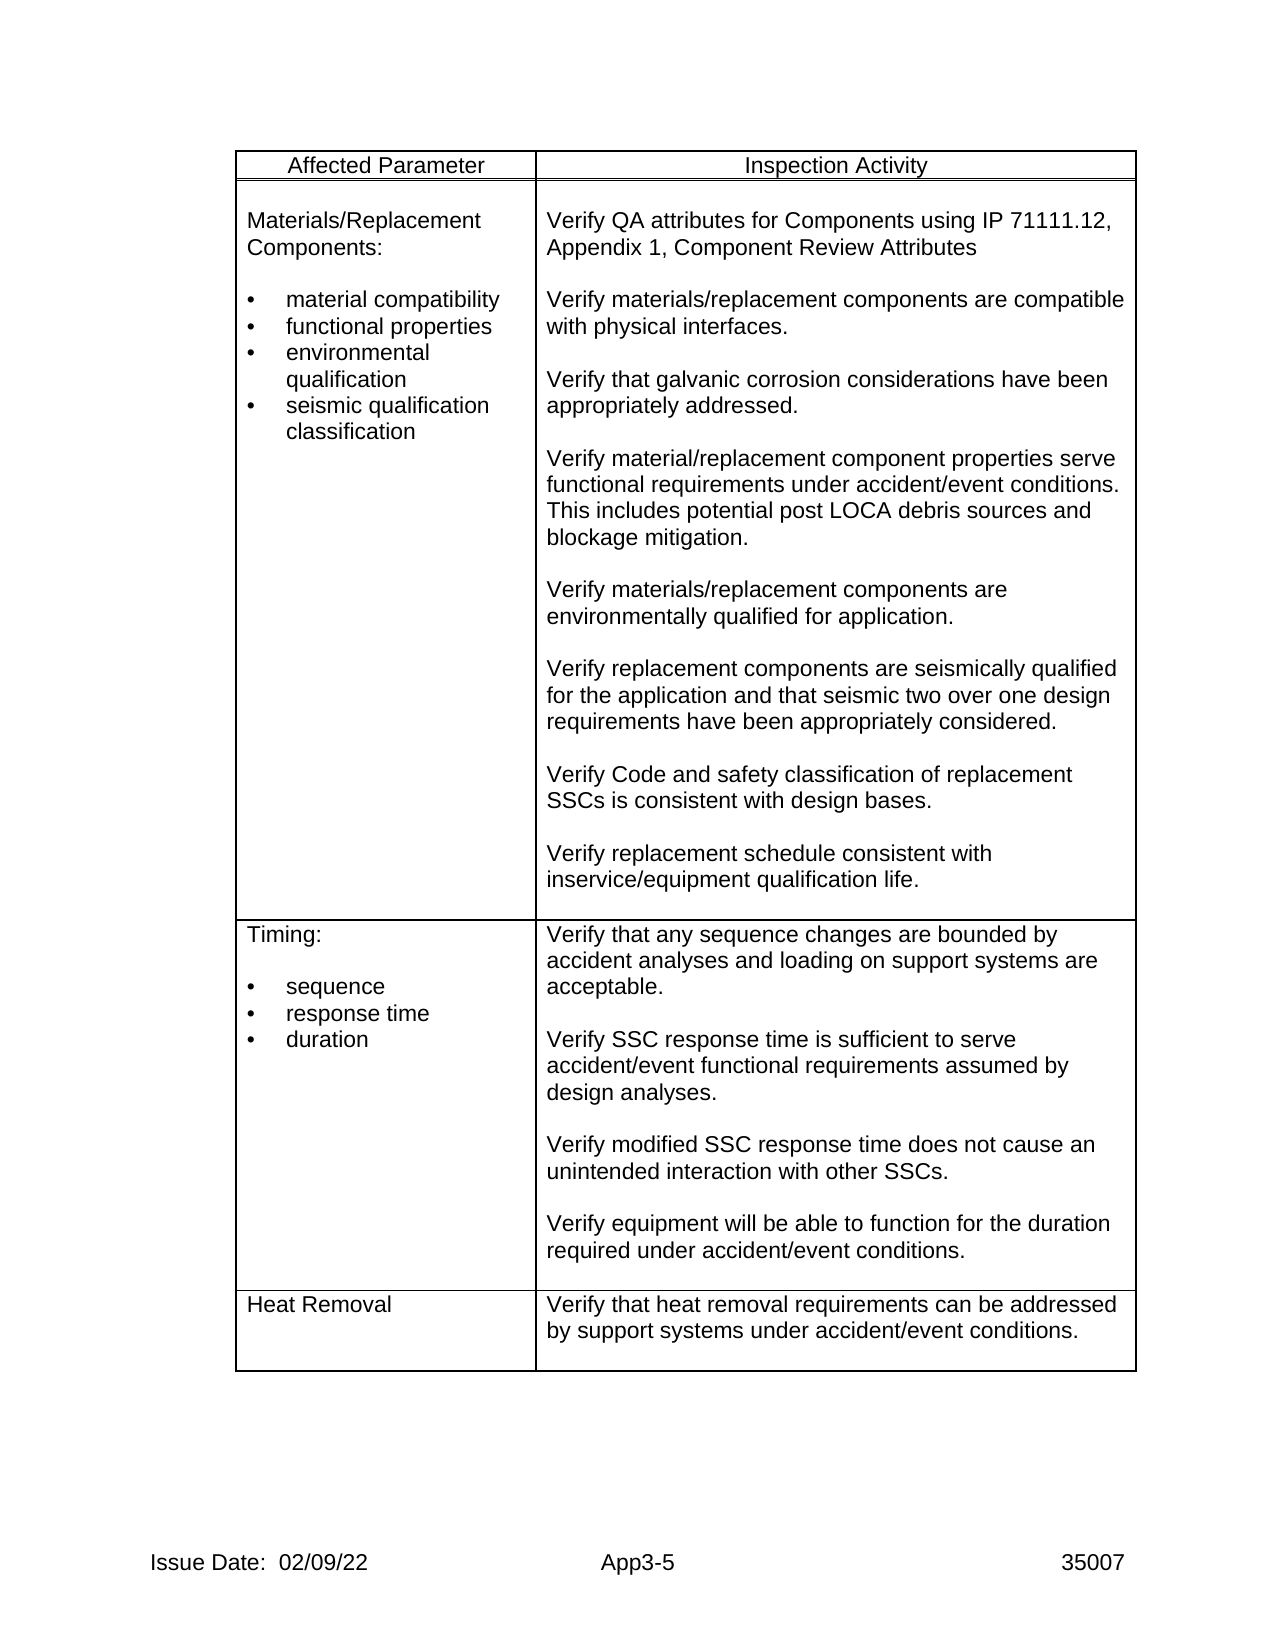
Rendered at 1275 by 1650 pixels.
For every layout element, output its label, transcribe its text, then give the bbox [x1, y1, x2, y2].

table_cell Materials/Replacement Components: • material compatibility • functional properties • environmental qualification • seismic qualification classification [237, 181, 535, 919]
table_header Affected Parameter [237, 152, 535, 178]
table_cell Verify QA attributes for Components using IP 71111.12, Appendix 1, Component Review Attributes Verify materials/replacement components are compatible with physical interfaces. Verify that galvanic corrosion considerations have been appropriately addressed. Verify material/replacement component properties serve functional requirements under accident/event conditions. This includes potential post LOCA debris sources and blockage mitigation. Verify materials/replacement components are environmentally qualified for application. Verify replacement components are seismically qualified for the application and that seismic two over one design requirements have been appropriately considered. Verify Code and safety classification of replacement SSCs is consistent with design bases. Verify replacement schedule consistent with inservice/equipment qualification life. [537, 181, 1135, 919]
table_cell Heat Removal [237, 1291, 535, 1370]
table_cell Verify that any sequence changes are bounded by accident analyses and loading on support systems are acceptable. Verify SSC response time is sufficient to serve accident/event functional requirements assumed by design analyses. Verify modified SSC response time does not cause an unintended interaction with other SSCs. Verify equipment will be able to function for the duration required under accident/event conditions. [537, 921, 1135, 1289]
table_cell Verify that heat removal requirements can be addressed by support systems under accident/event conditions. [537, 1291, 1135, 1370]
table_cell Timing: • sequence • response time • duration [237, 921, 535, 1289]
table_header Inspection Activity [537, 152, 1135, 178]
